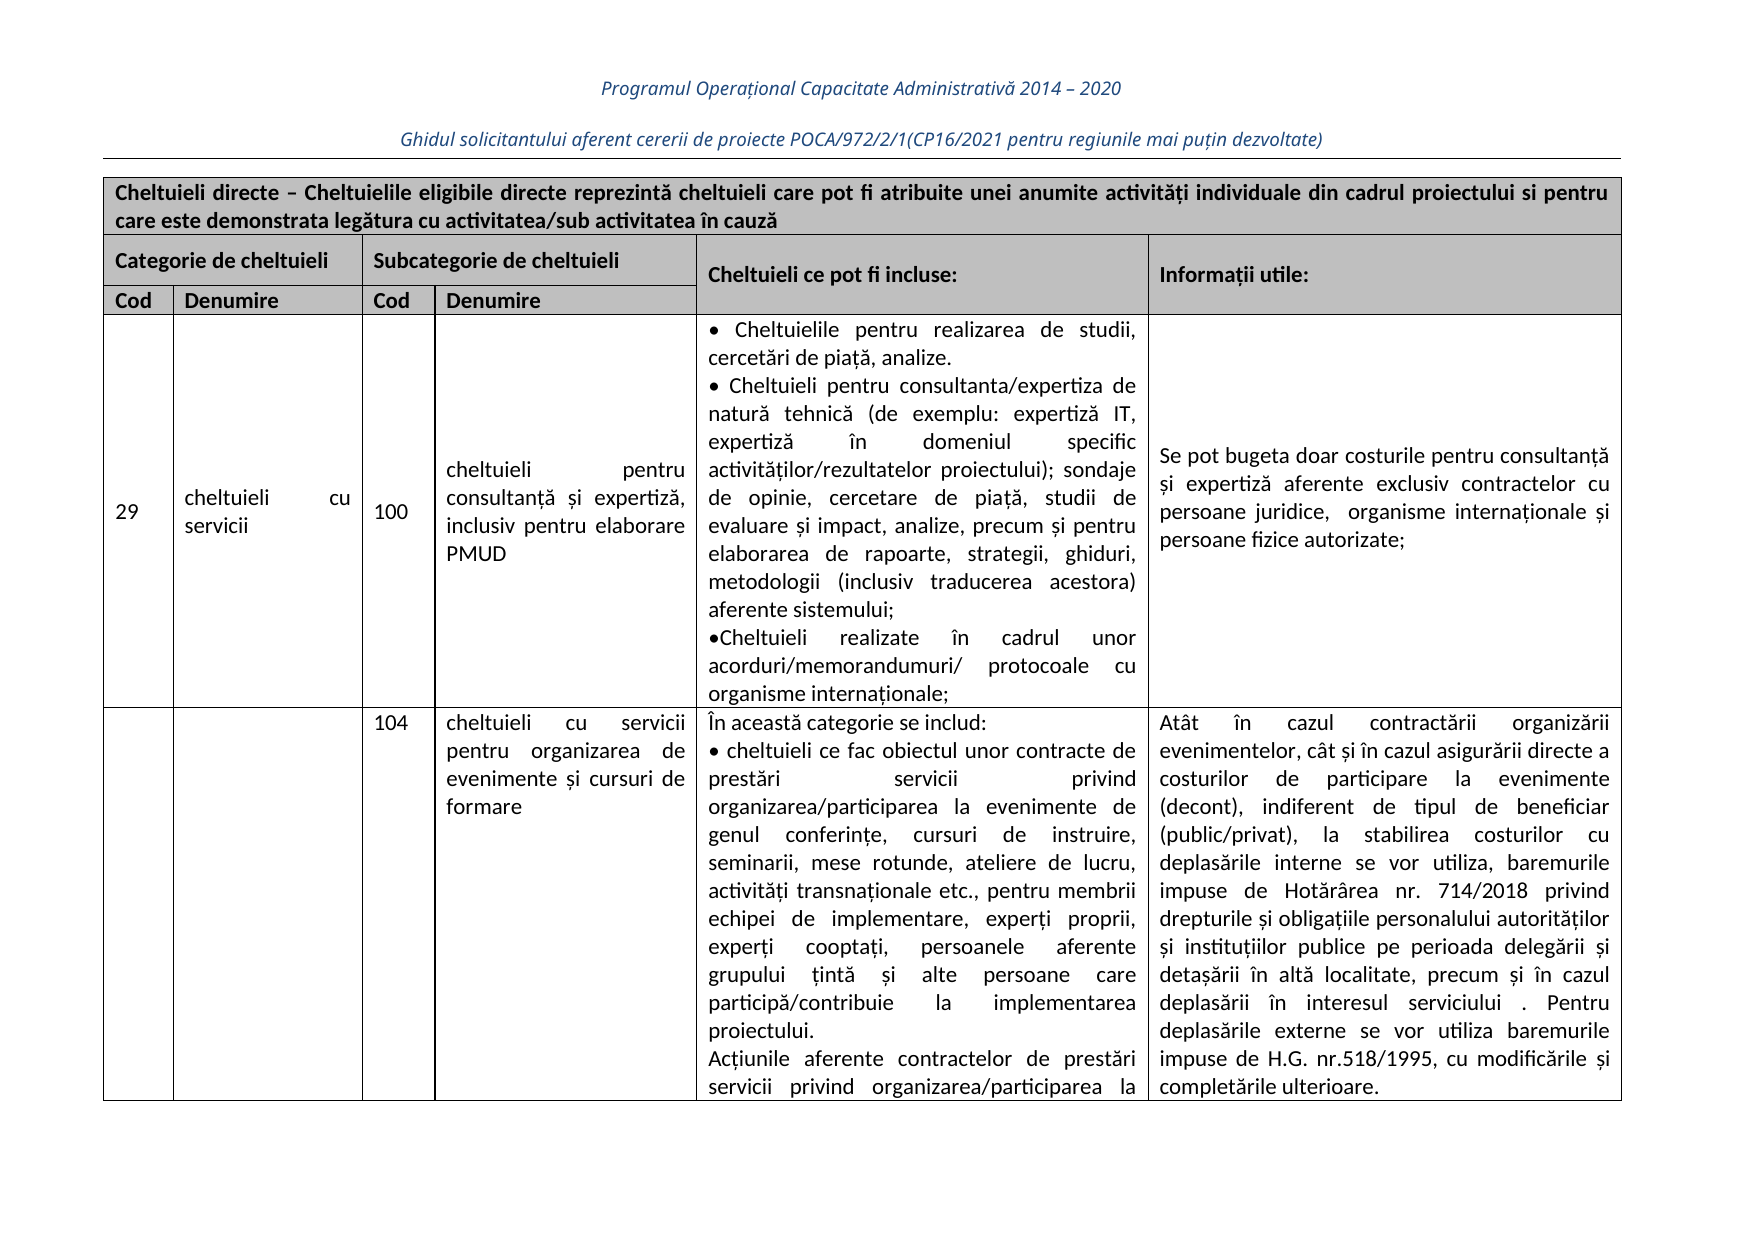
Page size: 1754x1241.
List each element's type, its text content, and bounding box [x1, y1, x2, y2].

table_cell Cheltuieli ce pot fi incluse: [697, 235, 1148, 314]
table_cell cheltuieli cu servicii [174, 315, 362, 707]
table_header Cheltuieli directe – Cheltuielile eligibile directe reprezintă cheltuieli care pot fi atribuite unei anumite activități individuale din cadrul proiectului si pentru care este demonstrata legătura cu activitatea/sub activitatea în cauză [104, 178, 1621, 234]
table_cell Categorie de cheltuieli [104, 235, 362, 285]
table_cell Denumire [174, 286, 362, 314]
table_cell Se pot bugeta doar costurile pentru consultanță și expertiză aferente exclusiv contractelor cu persoane juridice, organisme internaționale și persoane fizice autorizate; [1149, 315, 1621, 707]
table_cell cheltuieli cu servicii pentru organizarea de evenimente și cursuri de formare [436, 708, 696, 1100]
table_cell cheltuieli pentru consultanță și expertiză, inclusiv pentru elaborare PMUD [436, 315, 696, 707]
table_cell Informații utile: [1149, 235, 1621, 314]
table_cell Cod [363, 286, 434, 314]
table_cell [104, 708, 173, 1100]
table_cell Denumire [436, 286, 696, 314]
table_cell [174, 708, 362, 1100]
table_cell Subcategorie de cheltuieli [363, 235, 696, 285]
table_cell • Cheltuielile pentru realizarea de studii, cercetări de piață, analize. • Cheltuieli pentru consultanta/expertiza de natură tehnică (de exemplu: expertiză IT, expertiză în domeniul specific activităților/rezultatelor proiectului); sondaje de opinie, cercetare de piaţă, studii de evaluare și impact, analize, precum și pentru elaborarea de rapoarte, strategii, ghiduri, metodologii (inclusiv traducerea acestora) aferente sistemului; •Cheltuieli realizate în cadrul unor acorduri/memorandumuri/ protocoale cu organisme internaționale; [697, 315, 1148, 707]
table_cell 29 [104, 315, 173, 707]
table_cell 104 [363, 708, 434, 1100]
table_cell 100 [363, 315, 434, 707]
table_cell Cod [104, 286, 173, 314]
